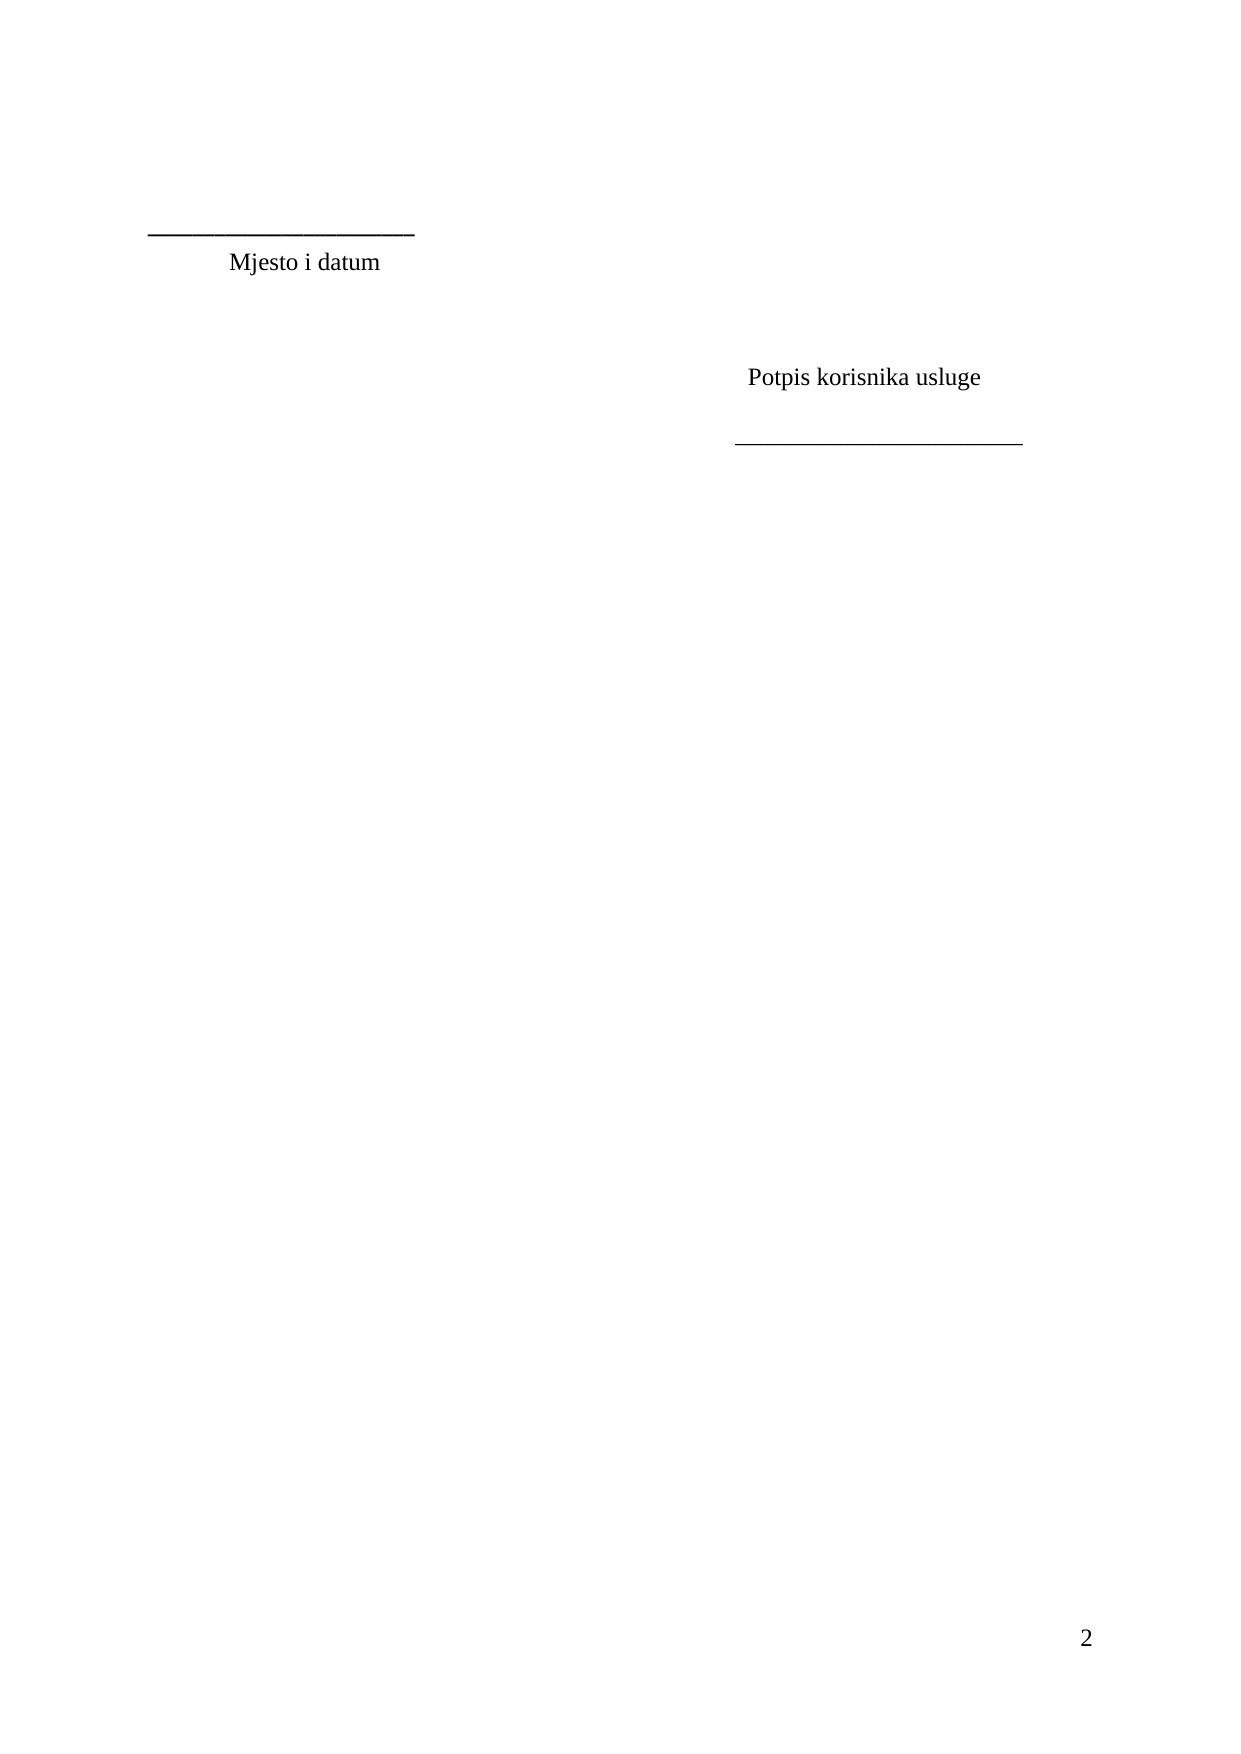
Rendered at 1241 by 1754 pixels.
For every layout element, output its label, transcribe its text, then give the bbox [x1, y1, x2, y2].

text Mjesto i datum [148, 247, 1093, 276]
text Potpis korisnika usluge [148, 362, 1093, 391]
text _______________________ [148, 419, 1093, 448]
text ________________________ [148, 204, 1093, 241]
